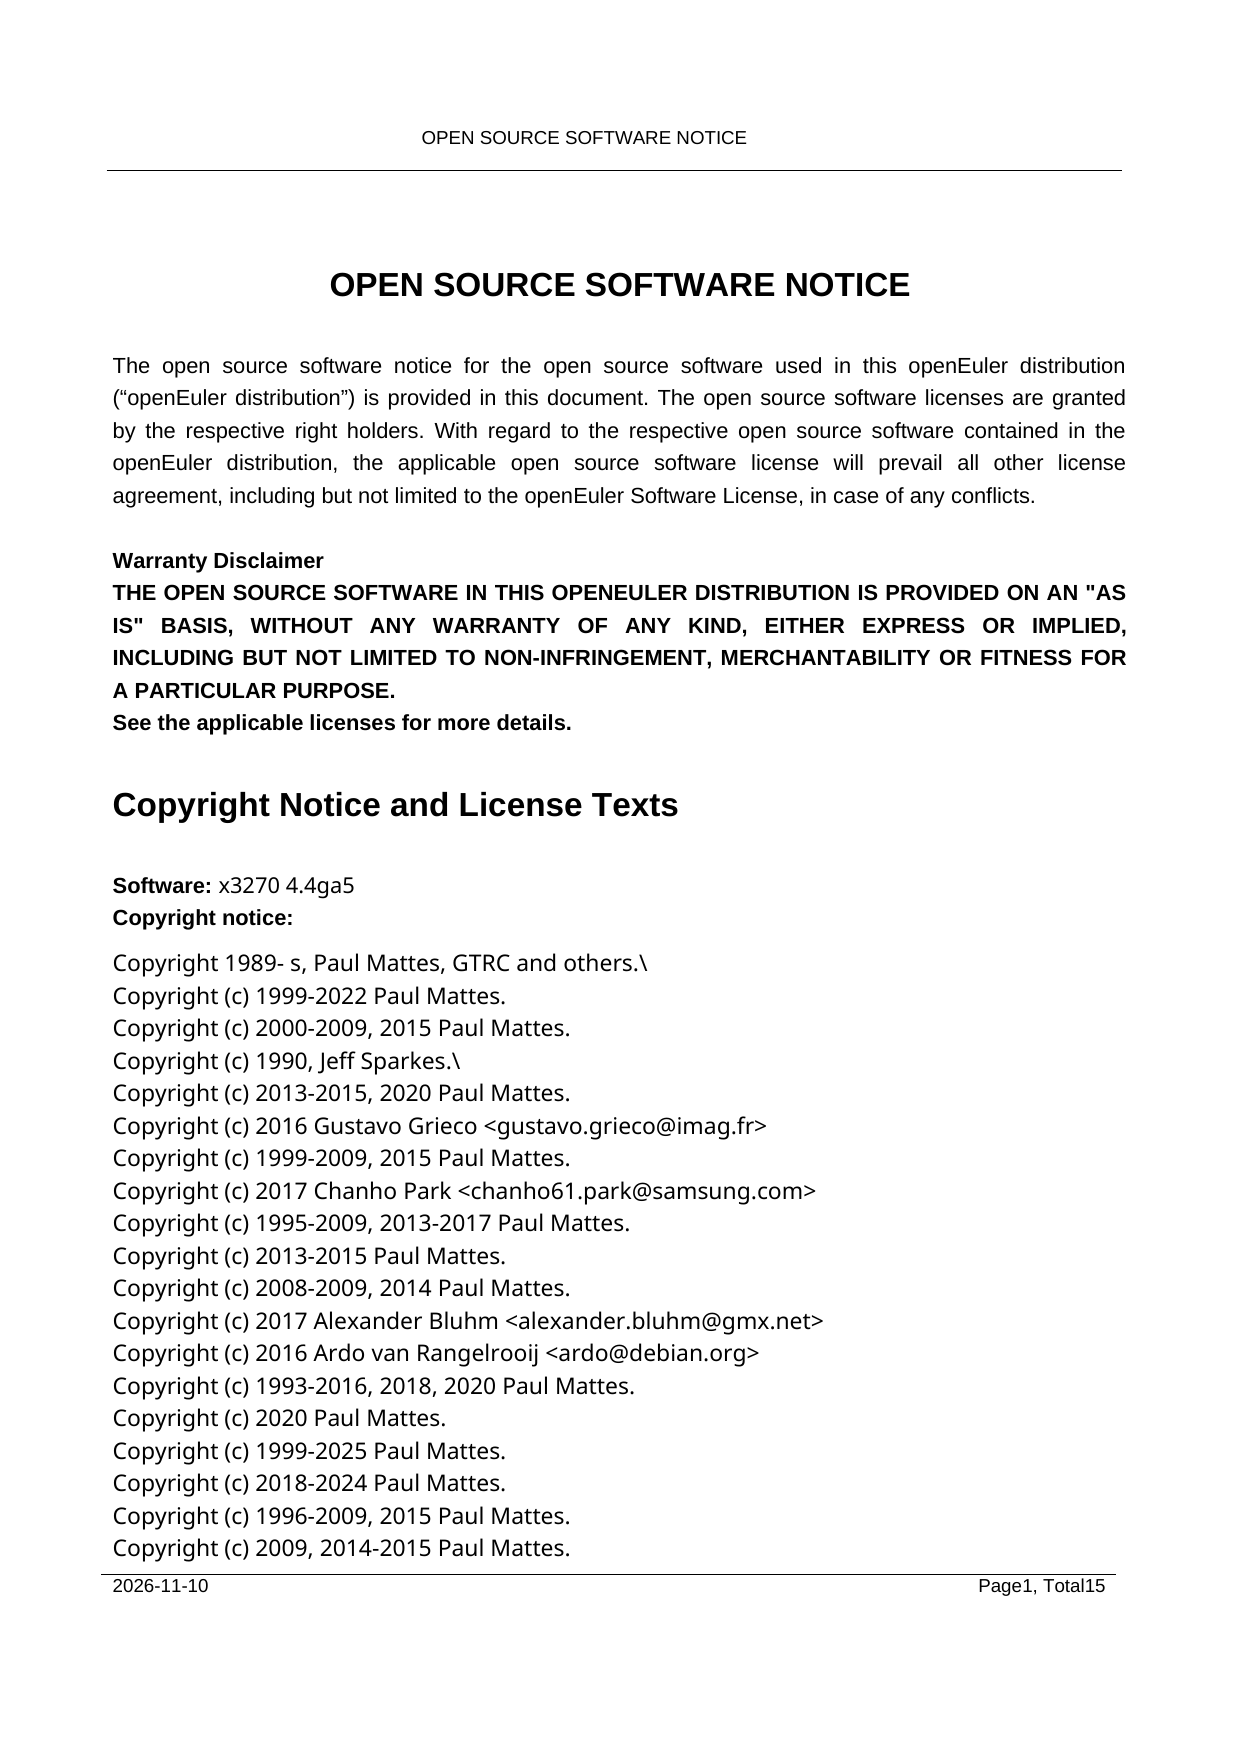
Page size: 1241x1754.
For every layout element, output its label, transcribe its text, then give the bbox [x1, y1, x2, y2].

text Copyright Notice and License Texts [112, 771, 1128, 836]
text Copyright notice: [112, 901, 1128, 934]
title Software: x3270 4.4ga5 [112, 869, 1128, 901]
text OPEN SOURCE SOFTWARE NOTICE [112, 251, 1128, 316]
text The open source software notice for the open source software used in this openEuler distribution (“openEuler distribution”) is provided in this document. The open source software licenses are granted by the respective right holders. With regard to the respective open source software contained in the openEuler distribution, the applicable open source software license will prevail all other license agreement, including but not limited to the openEuler Software License, in case of any conflicts. [112, 349, 1128, 511]
text THE OPEN SOURCE SOFTWARE IN THIS OPENEULER DISTRIBUTION IS PROVIDED ON AN "AS IS" BASIS, WITHOUT ANY WARRANTY OF ANY KIND, EITHER EXPRESS OR IMPLIED, INCLUDING BUT NOT LIMITED TO NON-INFRINGEMENT, MERCHANTABILITY OR FITNESS FOR A PARTICULAR PURPOSE. See the applicable licenses for more details. [112, 576, 1128, 739]
text Warranty Disclaimer [112, 544, 1128, 576]
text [112, 947, 1128, 1564]
